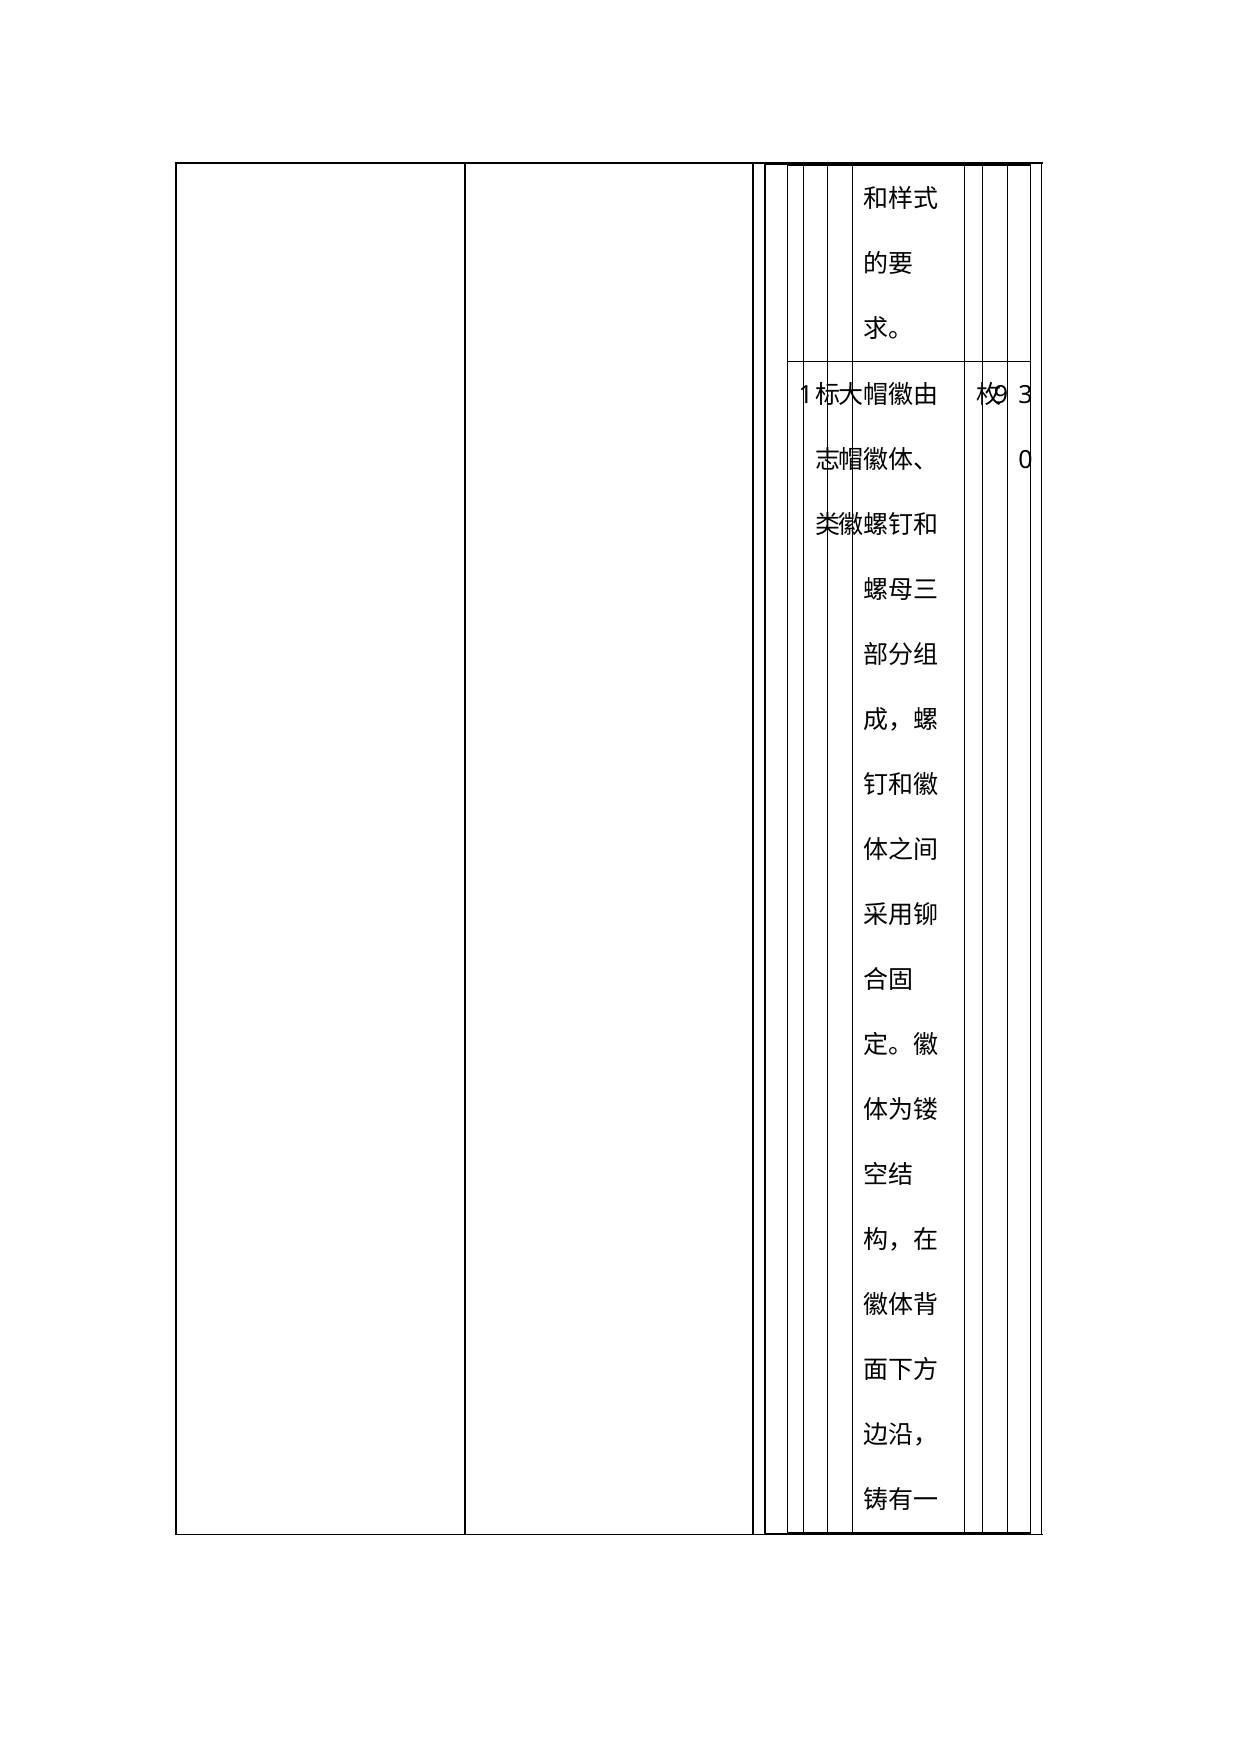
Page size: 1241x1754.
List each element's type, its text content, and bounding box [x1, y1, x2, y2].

table_cell [177, 164, 464, 1534]
table_cell 1 [466, 164, 752, 1534]
table_cell [754, 164, 764, 1534]
table_cell [1031, 164, 1041, 1534]
